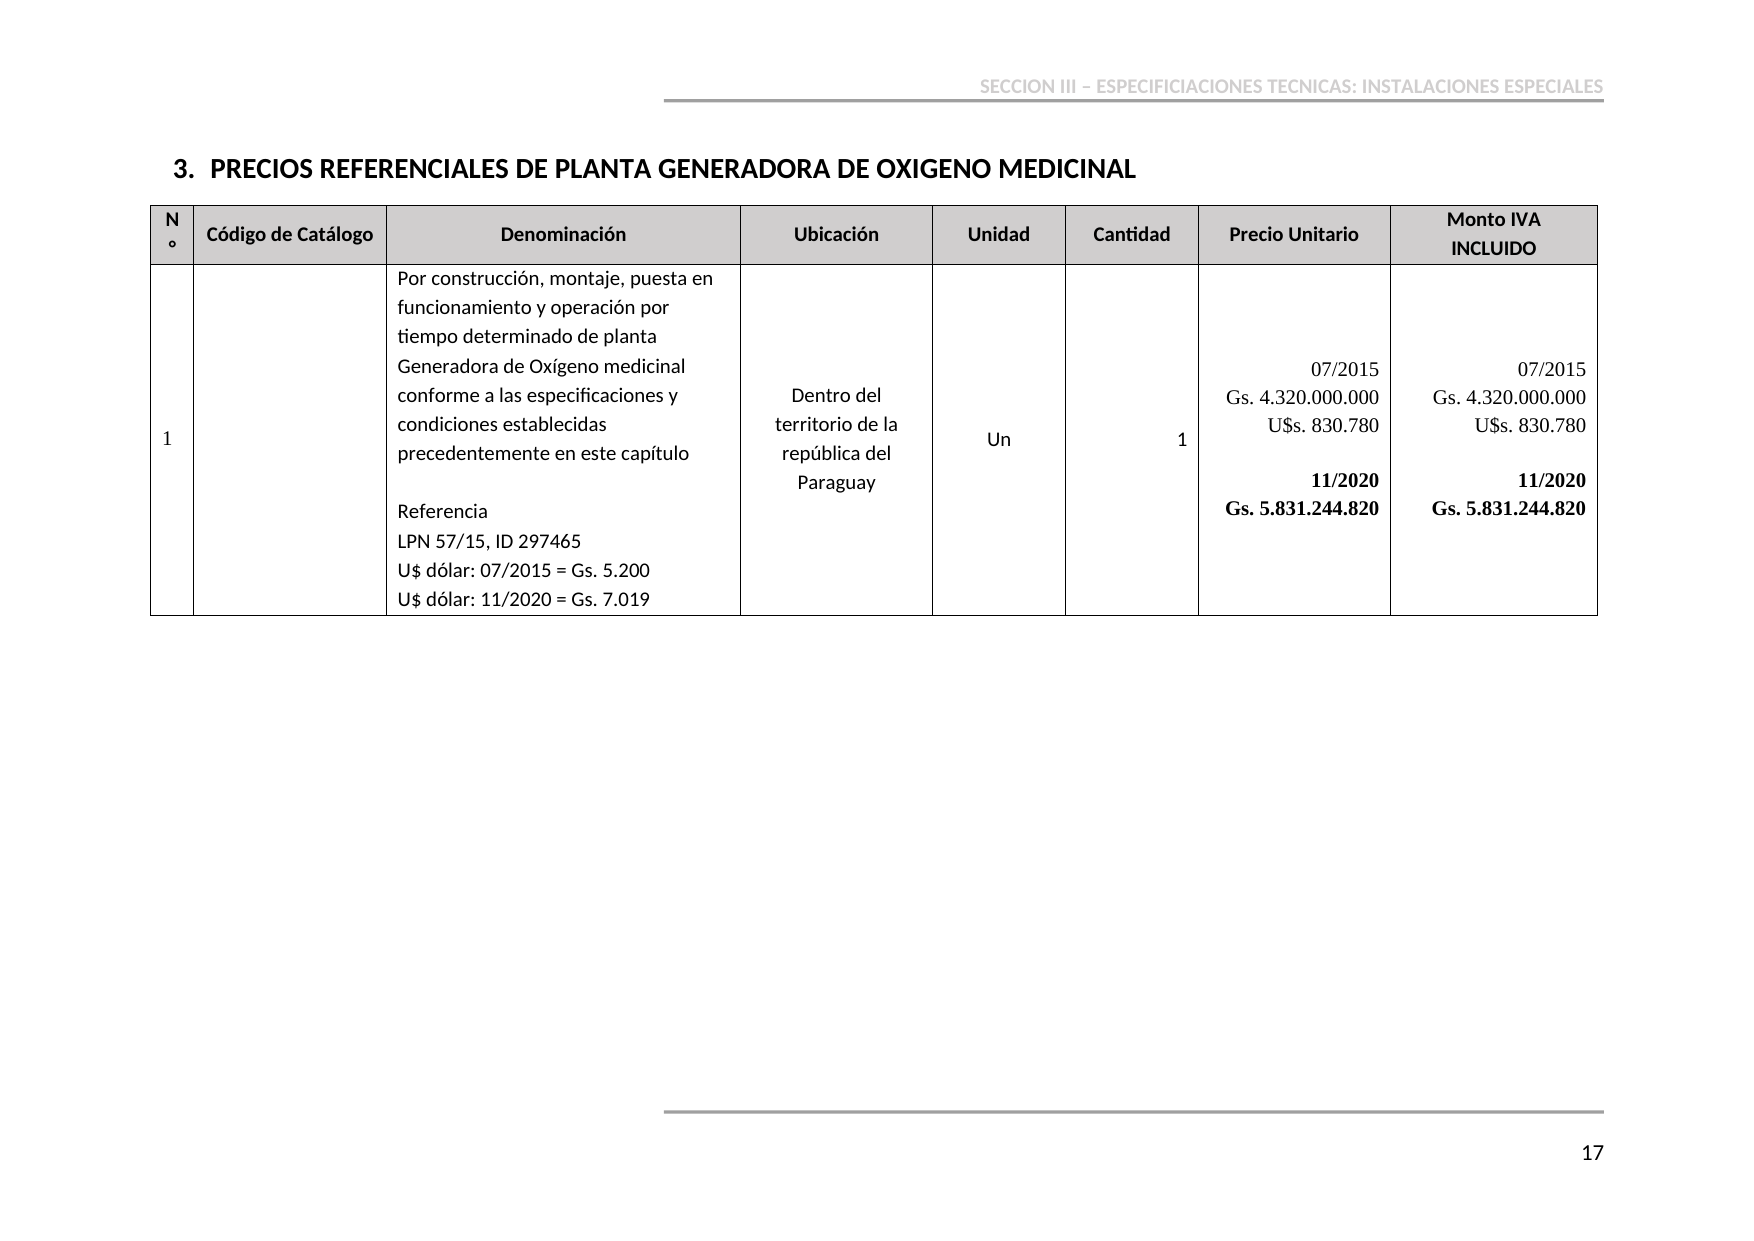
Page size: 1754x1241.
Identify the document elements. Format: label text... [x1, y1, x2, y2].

table_header Denominación [387, 206, 740, 264]
table_cell 07/2015 Gs. 4.320.000.000 U$s. 830.780 11/2020 Gs. 5.831.244.820 [1391, 265, 1597, 615]
table_cell Por construcción, montaje, puesta en funcionamiento y operación por tiempo determinado de planta Generadora de Oxígeno medicinal conforme a las especificaciones y condiciones establecidas precedentemente en este capítulo Referencia LPN 57/15, ID 297465 U$ dólar: 07/2015 = Gs. 5.200 U$ dólar: 11/2020 = Gs. 7.019 [387, 265, 740, 615]
table_cell [194, 265, 386, 615]
table_header Código de Catálogo [194, 206, 386, 264]
table_cell 1 [1066, 265, 1198, 615]
table_header Ubicación [741, 206, 932, 264]
table_cell 1 [151, 265, 193, 615]
table_cell Un [933, 265, 1065, 615]
table_header Unidad [933, 206, 1065, 264]
list PRECIOS REFERENCIALES DE PLANTA GENERADORA DE OXIGENO MEDICINAL [173, 150, 1604, 186]
table_header Precio Unitario [1199, 206, 1390, 264]
table_header N° [151, 206, 193, 264]
table_cell Dentro del territorio de la república del Paraguay [741, 265, 932, 615]
table_header Cantidad [1066, 206, 1198, 264]
table_header Monto IVA INCLUIDO [1391, 206, 1597, 264]
table_cell 07/2015 Gs. 4.320.000.000 U$s. 830.780 11/2020 Gs. 5.831.244.820 [1199, 265, 1390, 615]
